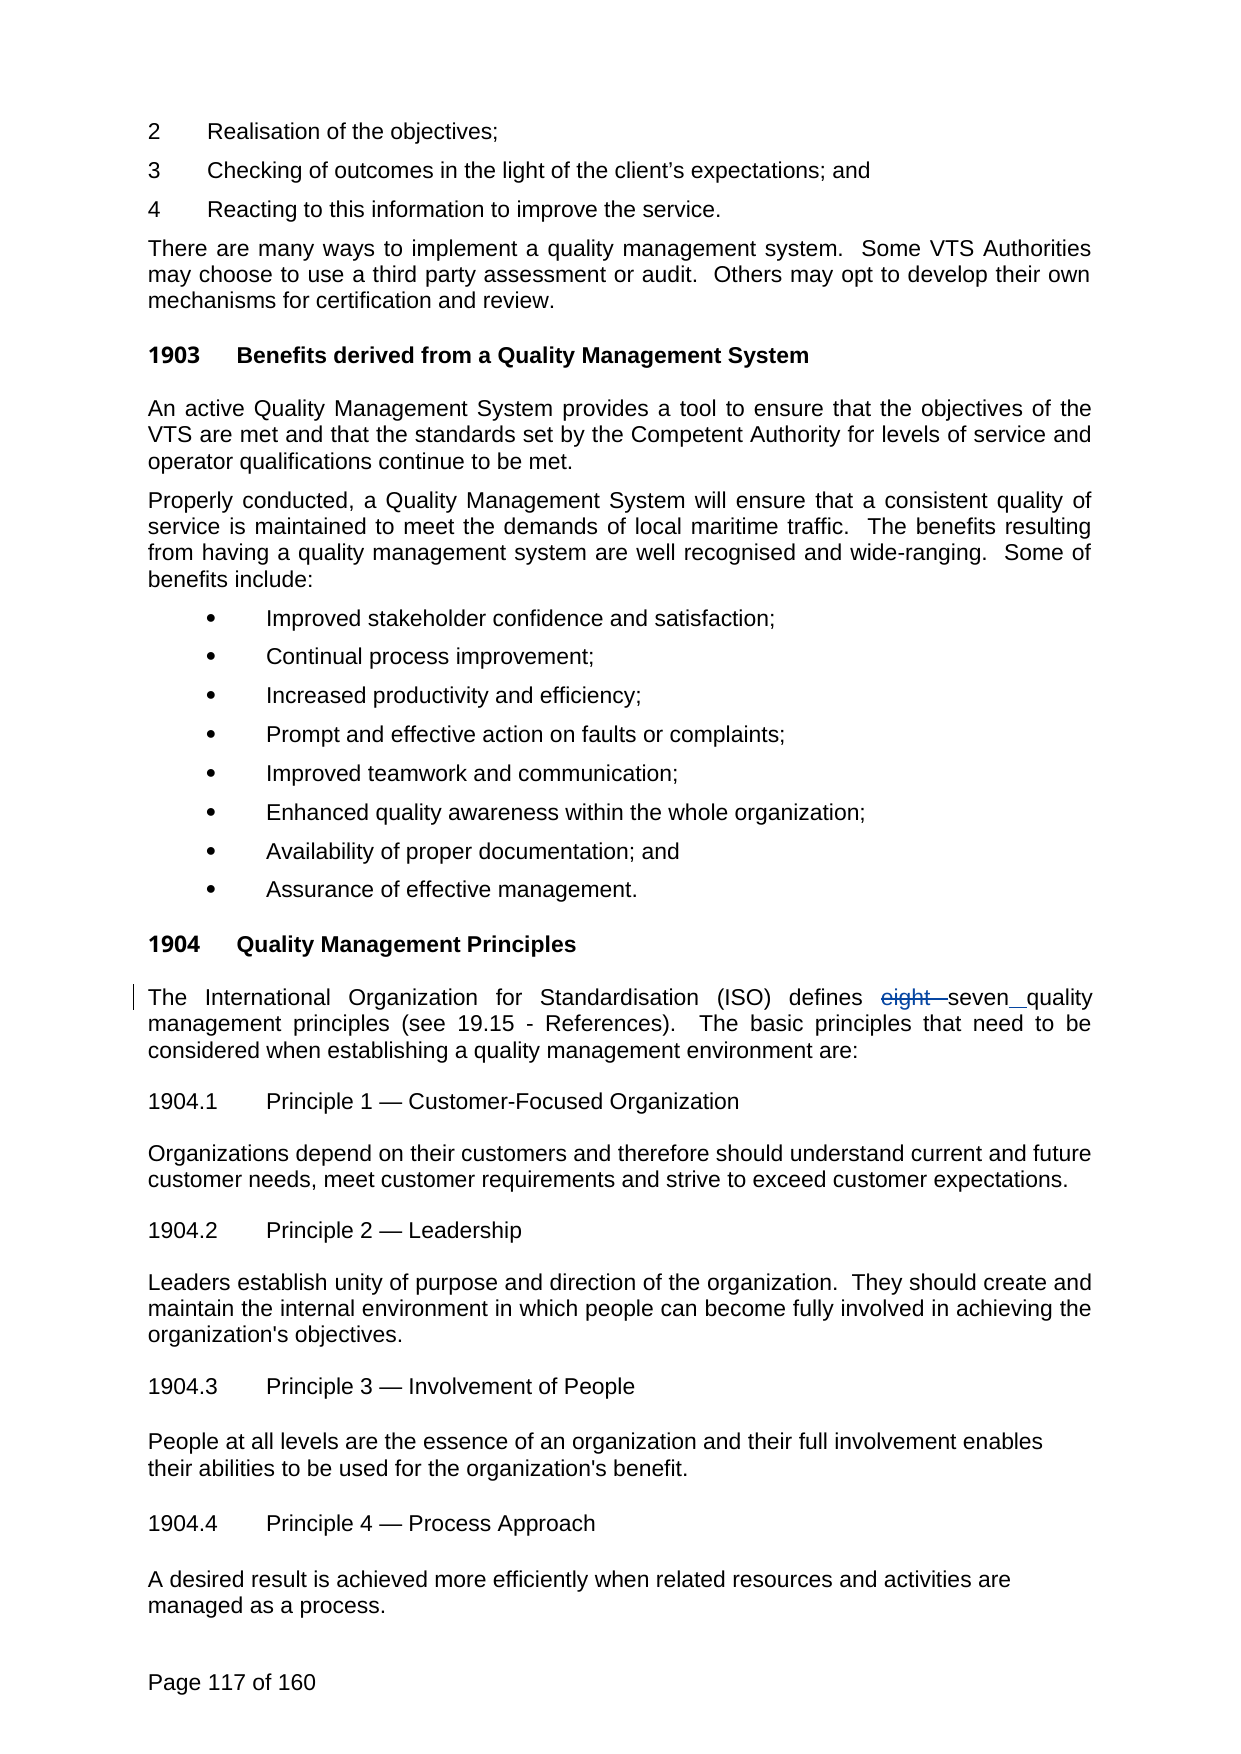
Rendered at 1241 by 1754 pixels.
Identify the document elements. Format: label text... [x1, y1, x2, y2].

subtitle Principle 1 — Customer-Focused Organization [148, 1088, 1092, 1114]
text Increased productivity and efficiency; [207, 682, 1092, 708]
text Availability of proper documentation; and [207, 838, 1092, 864]
text An active Quality Management System provides a tool to ensure that the objectives of the VTS are met and that the standards set by the Competent Authority for levels of service and operator qualifications continue to be met. [148, 395, 1092, 474]
subtitle Principle 2 — Leadership [148, 1217, 1092, 1243]
text Continual process improvement; [207, 643, 1092, 670]
text Enhanced quality awareness within the whole organization; [207, 799, 1092, 825]
text Assurance of effective management. [207, 876, 1092, 903]
subtitle Benefits derived from a Quality Management System [148, 339, 1092, 370]
list Checking of outcomes in the light of the client’s expectations; and [148, 157, 1092, 183]
text A desired result is achieved more efficiently when related resources and activities are managed as a process. [148, 1566, 1092, 1618]
text People at all levels are the essence of an organization and their full involvement enables their abilities to be used for the organization's benefit. [148, 1428, 1092, 1481]
text Prompt and effective action on faults or complaints; [207, 721, 1092, 747]
list Reacting to this information to improve the service. [148, 196, 1092, 222]
subtitle Quality Management Principles [148, 928, 1092, 959]
text Improved stakeholder confidence and satisfaction; [207, 604, 1092, 631]
text Properly conducted, a Quality Management System will ensure that a consistent quality of service is maintained to meet the demands of local maritime traffic. The benefits resulting from having a quality management system are well recognised and wide-ranging. Some of benefits include: [148, 487, 1092, 592]
list Realisation of the objectives; [148, 118, 1092, 144]
text The International Organization for Standardisation (ISO) defines sevenquality management principles (see 19.15 - References). The basic principles that need to be considered when establishing a quality management environment are: [148, 984, 1092, 1063]
subtitle Principle 3 — Involvement of People [148, 1373, 1092, 1399]
subtitle Principle 4 — Process Approach [148, 1510, 1092, 1536]
text There are many ways to implement a quality management system. Some VTS Authorities may choose to use a third party assessment or audit. Others may opt to develop their own mechanisms for certification and review. [148, 235, 1092, 314]
text Leaders establish unity of purpose and direction of the organization. They should create and maintain the internal environment in which people can become fully involved in achieving the organization's objectives. [148, 1268, 1092, 1348]
text Organizations depend on their customers and therefore should understand current and future customer needs, meet customer requirements and strive to exceed customer expectations. [148, 1139, 1092, 1192]
text Improved teamwork and communication; [207, 760, 1092, 786]
